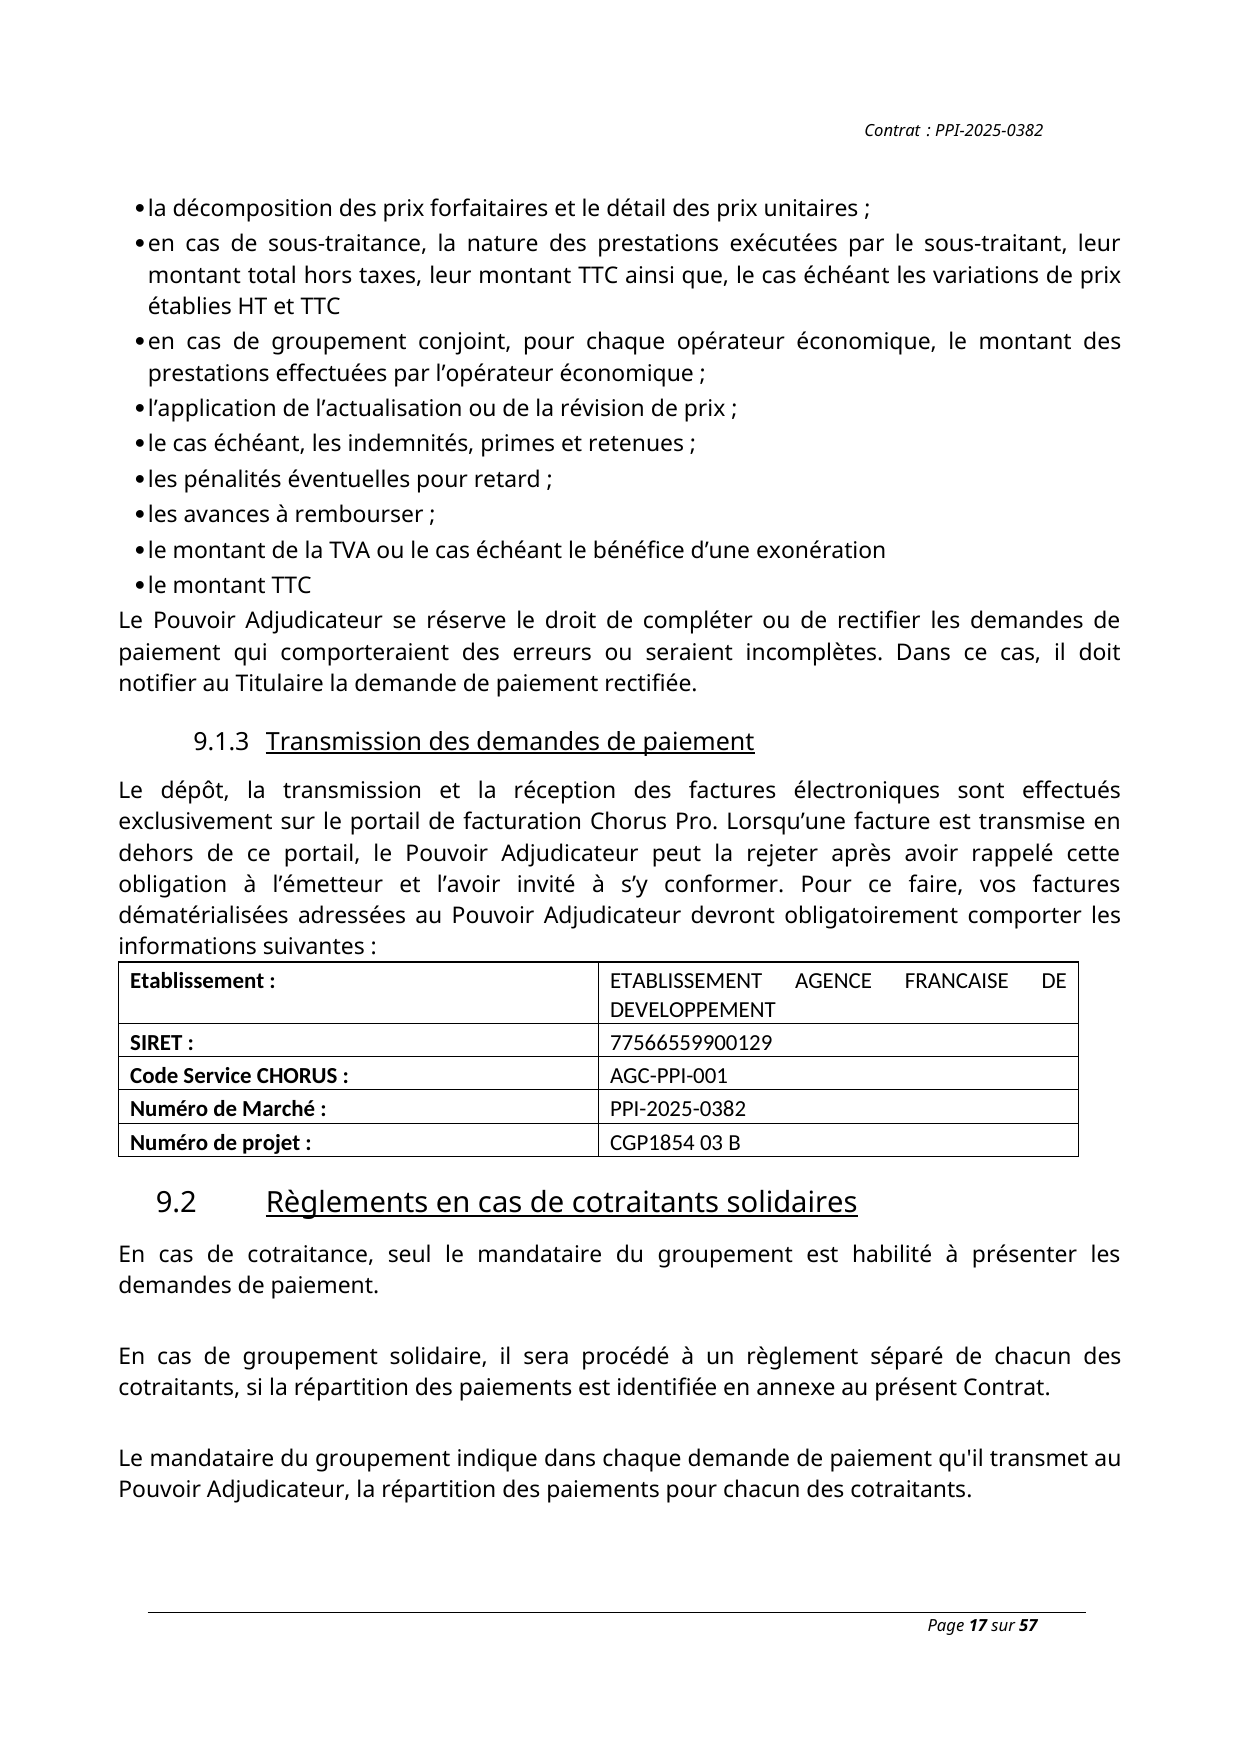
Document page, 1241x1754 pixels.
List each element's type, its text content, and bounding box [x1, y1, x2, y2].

table_cell PPI-2025-0382 [599, 1090, 1078, 1122]
text En cas de groupement solidaire, il sera procédé à un règlement séparé de chacun des cotraitants, si la répartition des paiements est identifiée en annexe au présent Contrat. [118, 1340, 1122, 1403]
table_cell CGP1854 03 B [599, 1124, 1078, 1156]
table_cell Numéro de projet : [119, 1124, 598, 1156]
list l’application de l’actualisation ou de la révision de prix ; [136, 392, 1122, 423]
list le cas échéant, les indemnités, primes et retenues ; [136, 427, 1122, 459]
table_cell 77566559900129 [599, 1024, 1078, 1056]
list les avances à rembourser ; [136, 498, 1122, 529]
list le montant de la TVA ou le cas échéant le bénéfice d’une exonération [136, 534, 1122, 565]
table_header Etablissement : [119, 963, 598, 1023]
table_cell Numéro de Marché : [119, 1090, 598, 1122]
text En cas de cotraitance, seul le mandataire du groupement est habilité à présenter les demandes de paiement. [118, 1238, 1122, 1301]
table_cell SIRET : [119, 1024, 598, 1056]
table_header ETABLISSEMENT AGENCE FRANCAISE DE DEVELOPPEMENT [599, 963, 1078, 1023]
list le montant TTC [136, 569, 1122, 600]
list en cas de groupement conjoint, pour chaque opérateur économique, le montant des prestations effectuées par l’opérateur économique ; [136, 325, 1122, 388]
list les pénalités éventuelles pour retard ; [136, 463, 1122, 494]
table_cell Code Service CHORUS : [119, 1057, 598, 1089]
text Le Pouvoir Adjudicateur se réserve le droit de compléter ou de rectifier les demandes de paiement qui comporteraient des erreurs ou seraient incomplètes. Dans ce cas, il doit notifier au Titulaire la demande de paiement rectifiée. [118, 604, 1122, 698]
text Règlements en cas de cotraitants solidaires [156, 1182, 1122, 1221]
list la décomposition des prix forfaitaires et le détail des prix unitaires ; [136, 192, 1122, 223]
text Le dépôt, la transmission et la réception des factures électroniques sont effectués exclusivement sur le portail de facturation Chorus Pro. Lorsqu’une facture est transmise en dehors de ce portail, le Pouvoir Adjudicateur peut la rejeter après avoir rappelé cette obligation à l’émetteur et l’avoir invité à s’y conformer. Pour ce faire, vos factures dématérialisées adressées au Pouvoir Adjudicateur devront obligatoirement comporter les informations suivantes : [118, 774, 1122, 961]
text Le mandataire du groupement indique dans chaque demande de paiement qu'il transmet au Pouvoir Adjudicateur, la répartition des paiements pour chacun des cotraitants. [118, 1442, 1122, 1505]
text Transmission des demandes de paiement [193, 723, 1122, 757]
table_cell AGC-PPI-001 [599, 1057, 1078, 1089]
list en cas de sous-traitance, la nature des prestations exécutées par le sous-traitant, leur montant total hors taxes, leur montant TTC ainsi que, le cas échéant les variations de prix établies HT et TTC [136, 227, 1122, 321]
